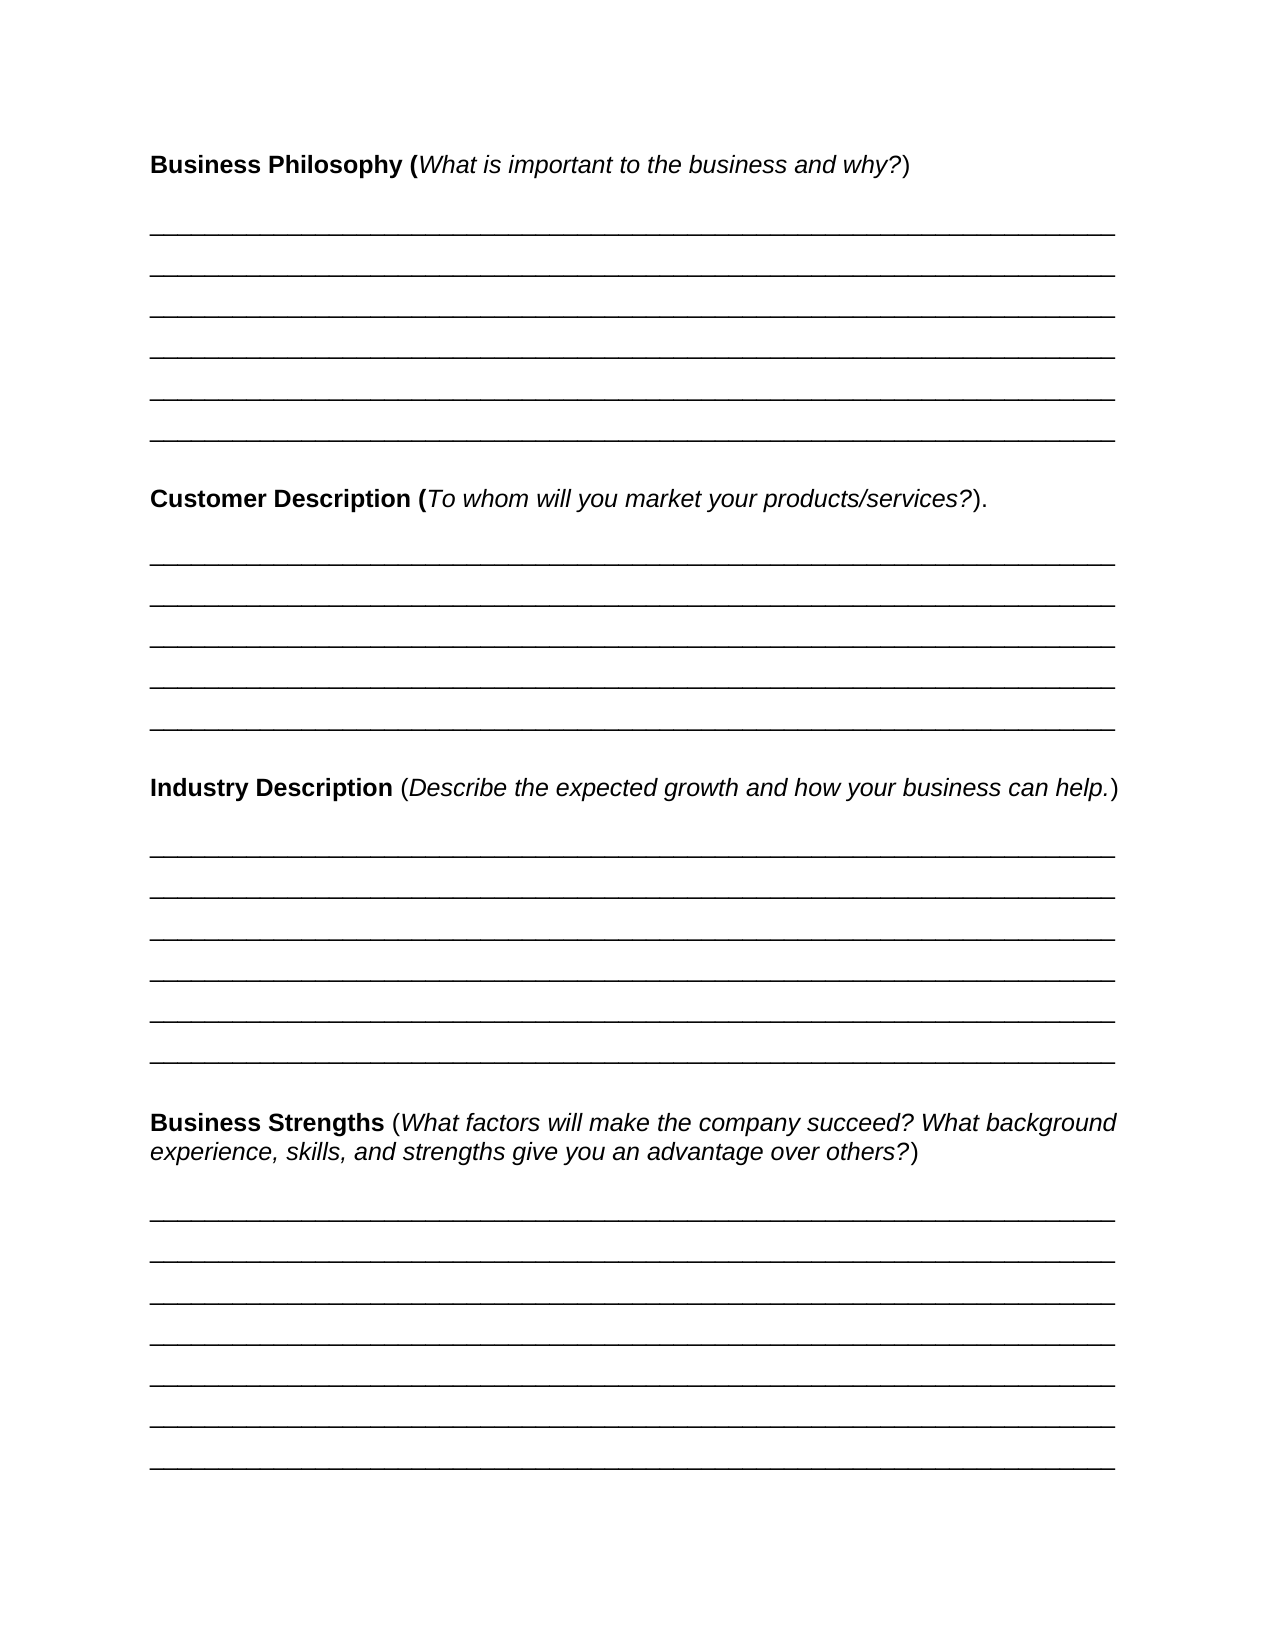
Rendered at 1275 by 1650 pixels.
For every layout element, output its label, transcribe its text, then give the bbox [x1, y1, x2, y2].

text Customer Description (To whom will you market your products/services?). [150, 484, 1125, 512]
text Business Philosophy (What is important to the business and why?) [150, 150, 1125, 179]
text Industry Description (Describe the expected growth and how your business can help.) [150, 772, 1125, 801]
text Business Strengths (What factors will make the company succeed? What background experience, skills, and strengths give you an advantage over others?) [150, 1108, 1125, 1165]
